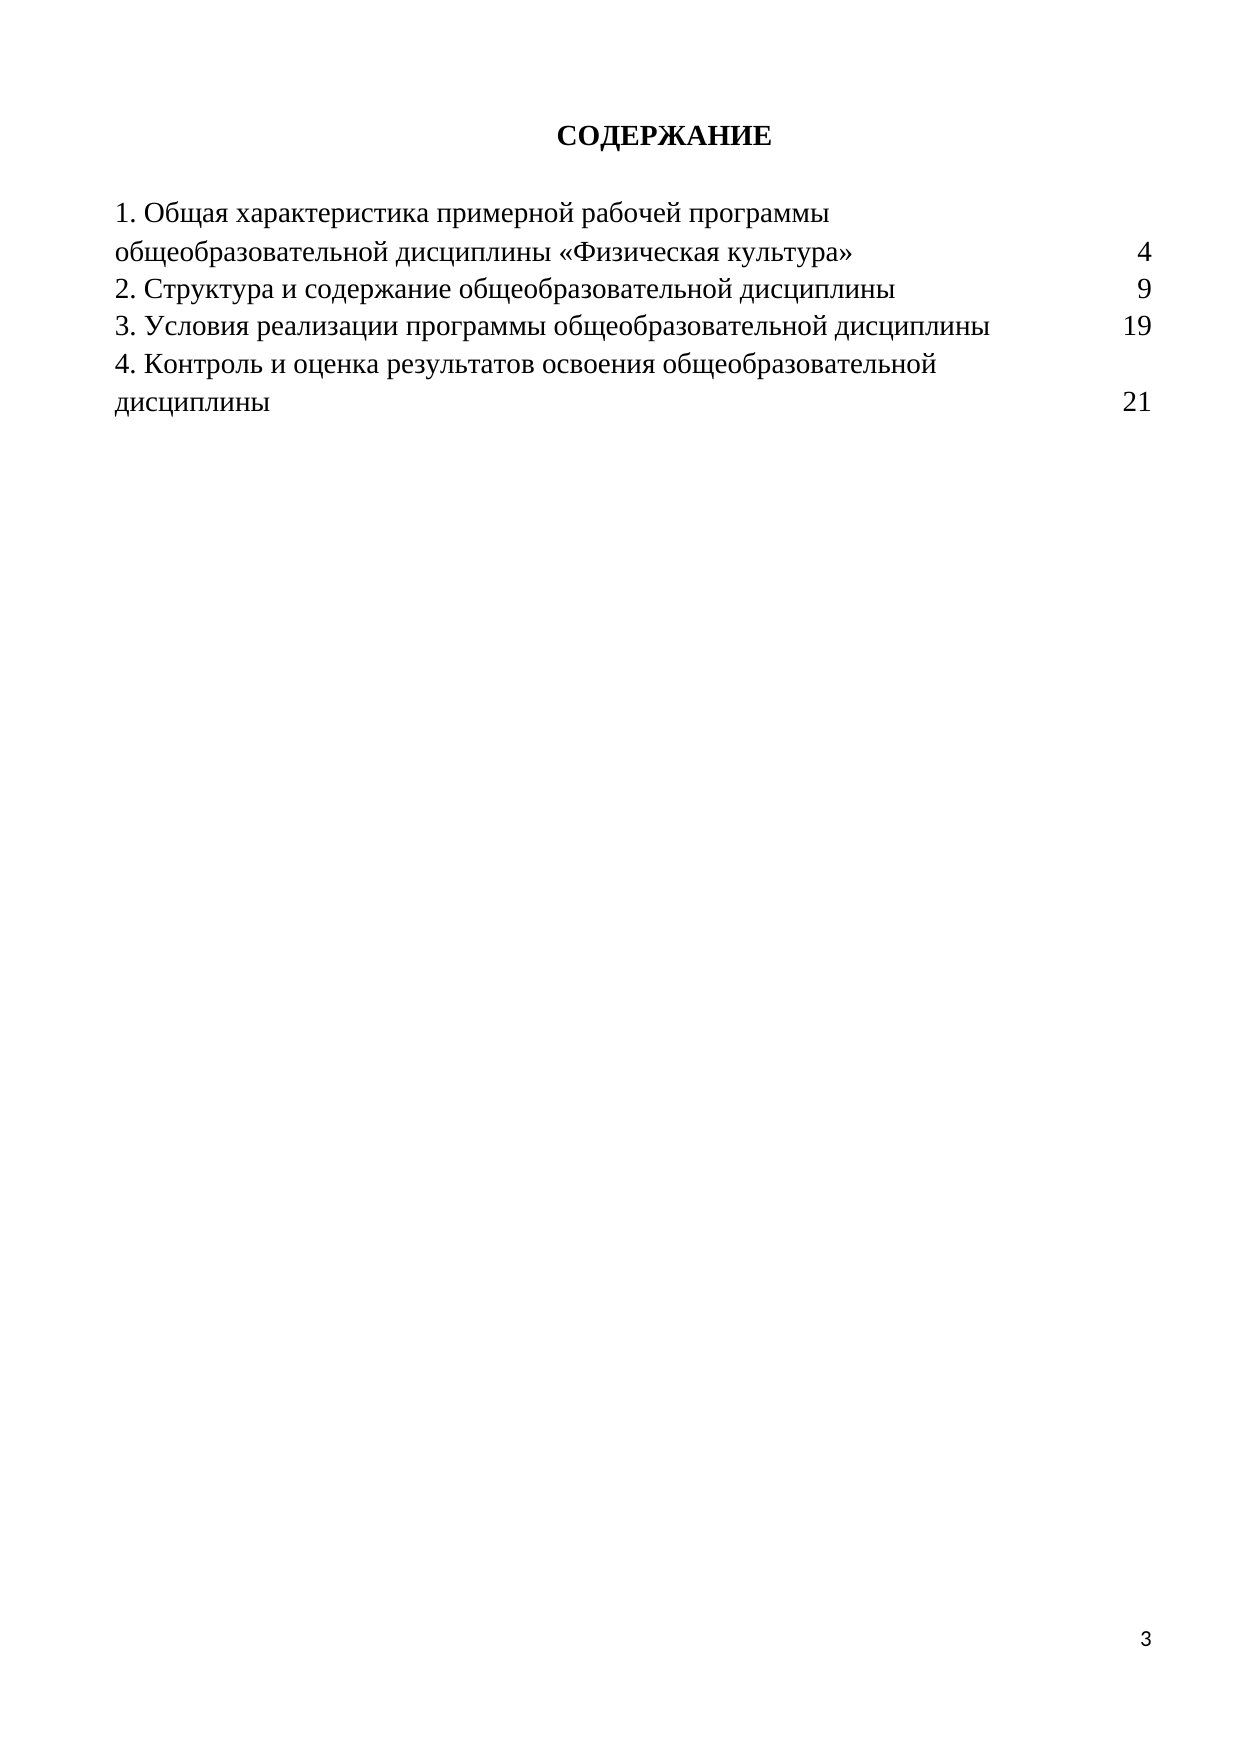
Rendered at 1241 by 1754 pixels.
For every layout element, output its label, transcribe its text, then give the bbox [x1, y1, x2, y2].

table_cell 4. Контроль и оценка результатов освоения общеобразовательной дисциплины [103, 346, 1034, 422]
table_cell 19 [1034, 309, 1163, 346]
table_cell 2. Структура и содержание общеобразовательной дисциплины [103, 271, 1034, 308]
table_cell 9 [1034, 271, 1163, 308]
table_cell 21 [1034, 346, 1163, 422]
table_header 4 [1034, 195, 1163, 271]
table_cell 3. Условия реализации программы общеобразовательной дисциплины [103, 309, 1034, 346]
text СОДЕРЖАНИЕ [177, 118, 1152, 152]
table_header 1. Общая характеристика примерной рабочей программы общеобразовательной дисциплины «Физическая культура» [103, 195, 1034, 271]
